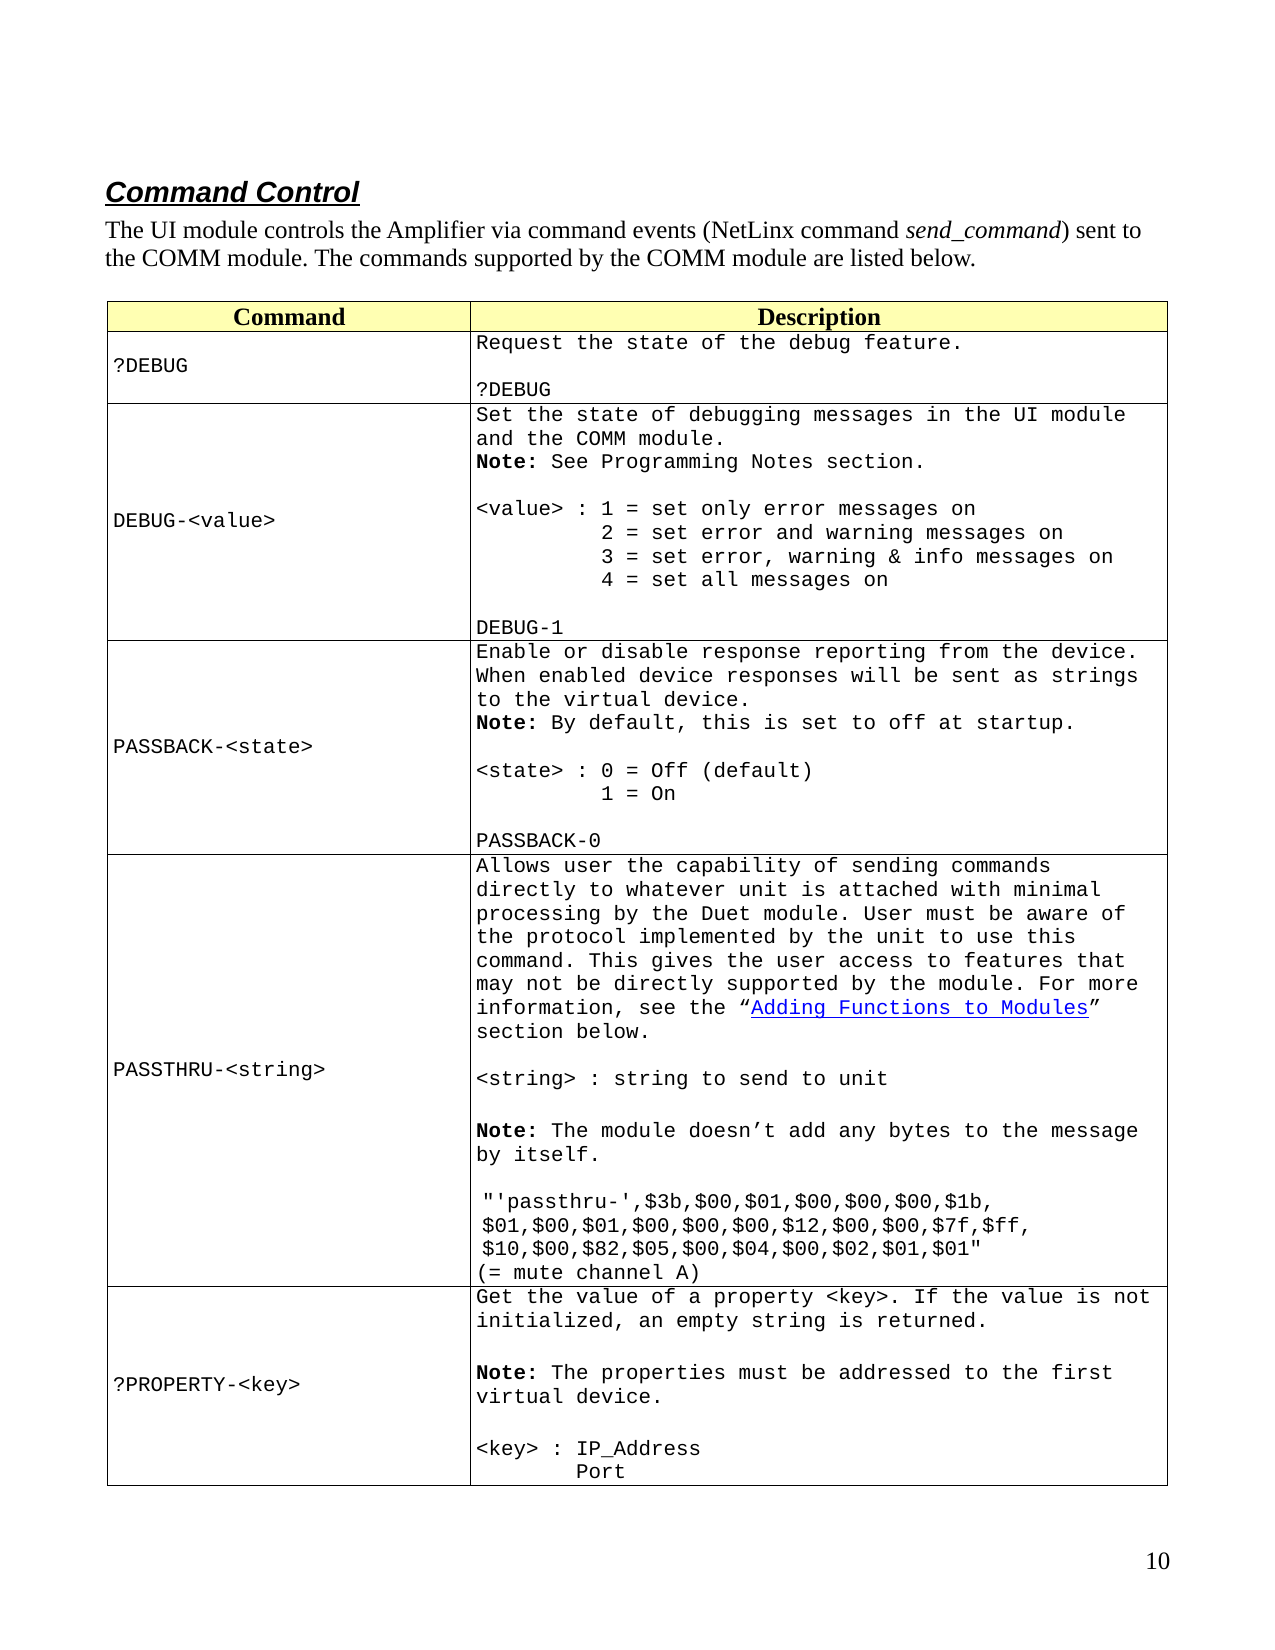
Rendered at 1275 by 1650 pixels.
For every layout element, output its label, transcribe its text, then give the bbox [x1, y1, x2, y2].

table_header Description [471, 302, 1167, 331]
subtitle Command Control [105, 175, 1170, 208]
table_cell Enable or disable response reporting from the device. When enabled device responses will be sent as strings to the virtual device. Note: By default, this is set to off at startup. <state> : 0 = Off (default) 1 = On PASSBACK-0 [471, 641, 1167, 854]
table_cell ?DEBUG [108, 332, 470, 403]
table_cell Set the state of debugging messages in the UI module and the COMM module. Note: See Programming Notes section. <value> : 1 = set only error messages on 2 = set error and warning messages on 3 = set error, warning & info messages on 4 = set all messages on DEBUG-1 [471, 404, 1167, 640]
table_header Command [108, 302, 470, 331]
table_cell DEBUG-<value> [108, 404, 470, 640]
table_cell PASSBACK-<state> [108, 641, 470, 854]
table_cell Get the value of a property <key>. If the value is not initialized, an empty string is returned. Note: The properties must be addressed to the first virtual device. <key> : IP_Address Port [471, 1287, 1167, 1485]
table_cell ?PROPERTY-<key> [108, 1287, 470, 1485]
table_cell PASSTHRU-<string> [108, 855, 470, 1286]
table_cell Request the state of the debug feature. ?DEBUG [471, 332, 1167, 403]
table_cell Allows user the capability of sending commands directly to whatever unit is attached with minimal processing by the Duet module. User must be aware of the protocol implemented by the unit to use this command. This gives the user access to features that may not be directly supported by the module. For more information, see the “Adding Functions to Modules” section below. <string> : string to send to unit Note: The module doesn’t add any bytes to the message by itself. "'passthru-',$3b,$00,$01,$00,$00,$00,$1b,$01,$00,$01,$00,$00,$00,$12,$00,$00,$7f,$ff,$10,$00,$82,$05,$00,$04,$00,$02,$01,$01" (= mute channel A) [471, 855, 1167, 1286]
text The UI module controls the Amplifier via command events (NetLinx command send_command) sent to the COMM module. The commands supported by the COMM module are listed below. [105, 215, 1170, 272]
